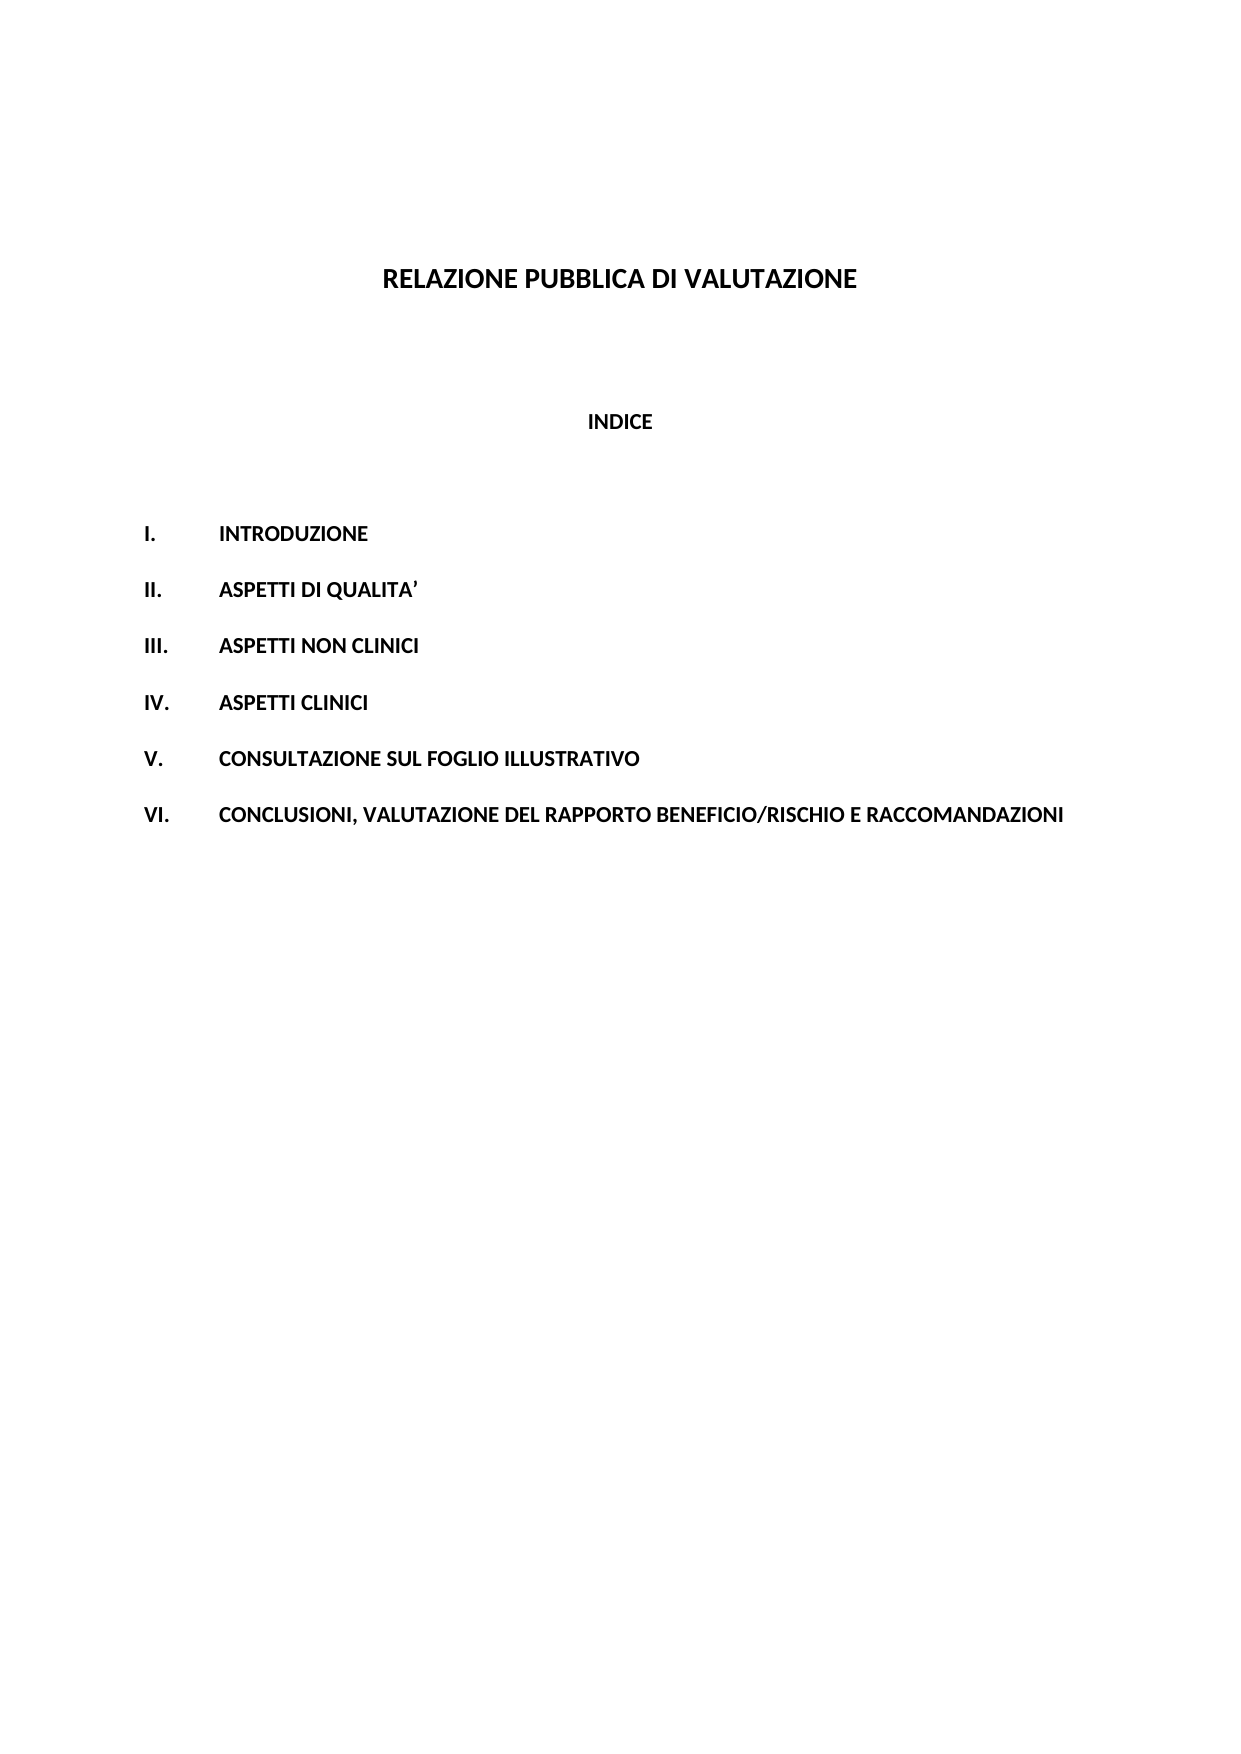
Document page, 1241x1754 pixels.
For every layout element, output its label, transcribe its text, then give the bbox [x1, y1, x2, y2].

list CONCLUSIONI, VALUTAZIONE DEL RAPPORTO BENEFICIO/RISCHIO E RACCOMANDAZIONI [144, 800, 1134, 828]
list INTRODUZIONE [144, 519, 1134, 548]
text RELAZIONE PUBBLICA DI VALUTAZIONE [106, 260, 1134, 295]
text INDICE [106, 407, 1134, 436]
list ASPETTI NON CLINICI [144, 632, 1134, 660]
list CONSULTAZIONE SUL FOGLIO ILLUSTRATIVO [144, 744, 1134, 772]
list ASPETTI CLINICI [144, 688, 1134, 716]
list ASPETTI DI QUALITA’ [144, 576, 1134, 604]
